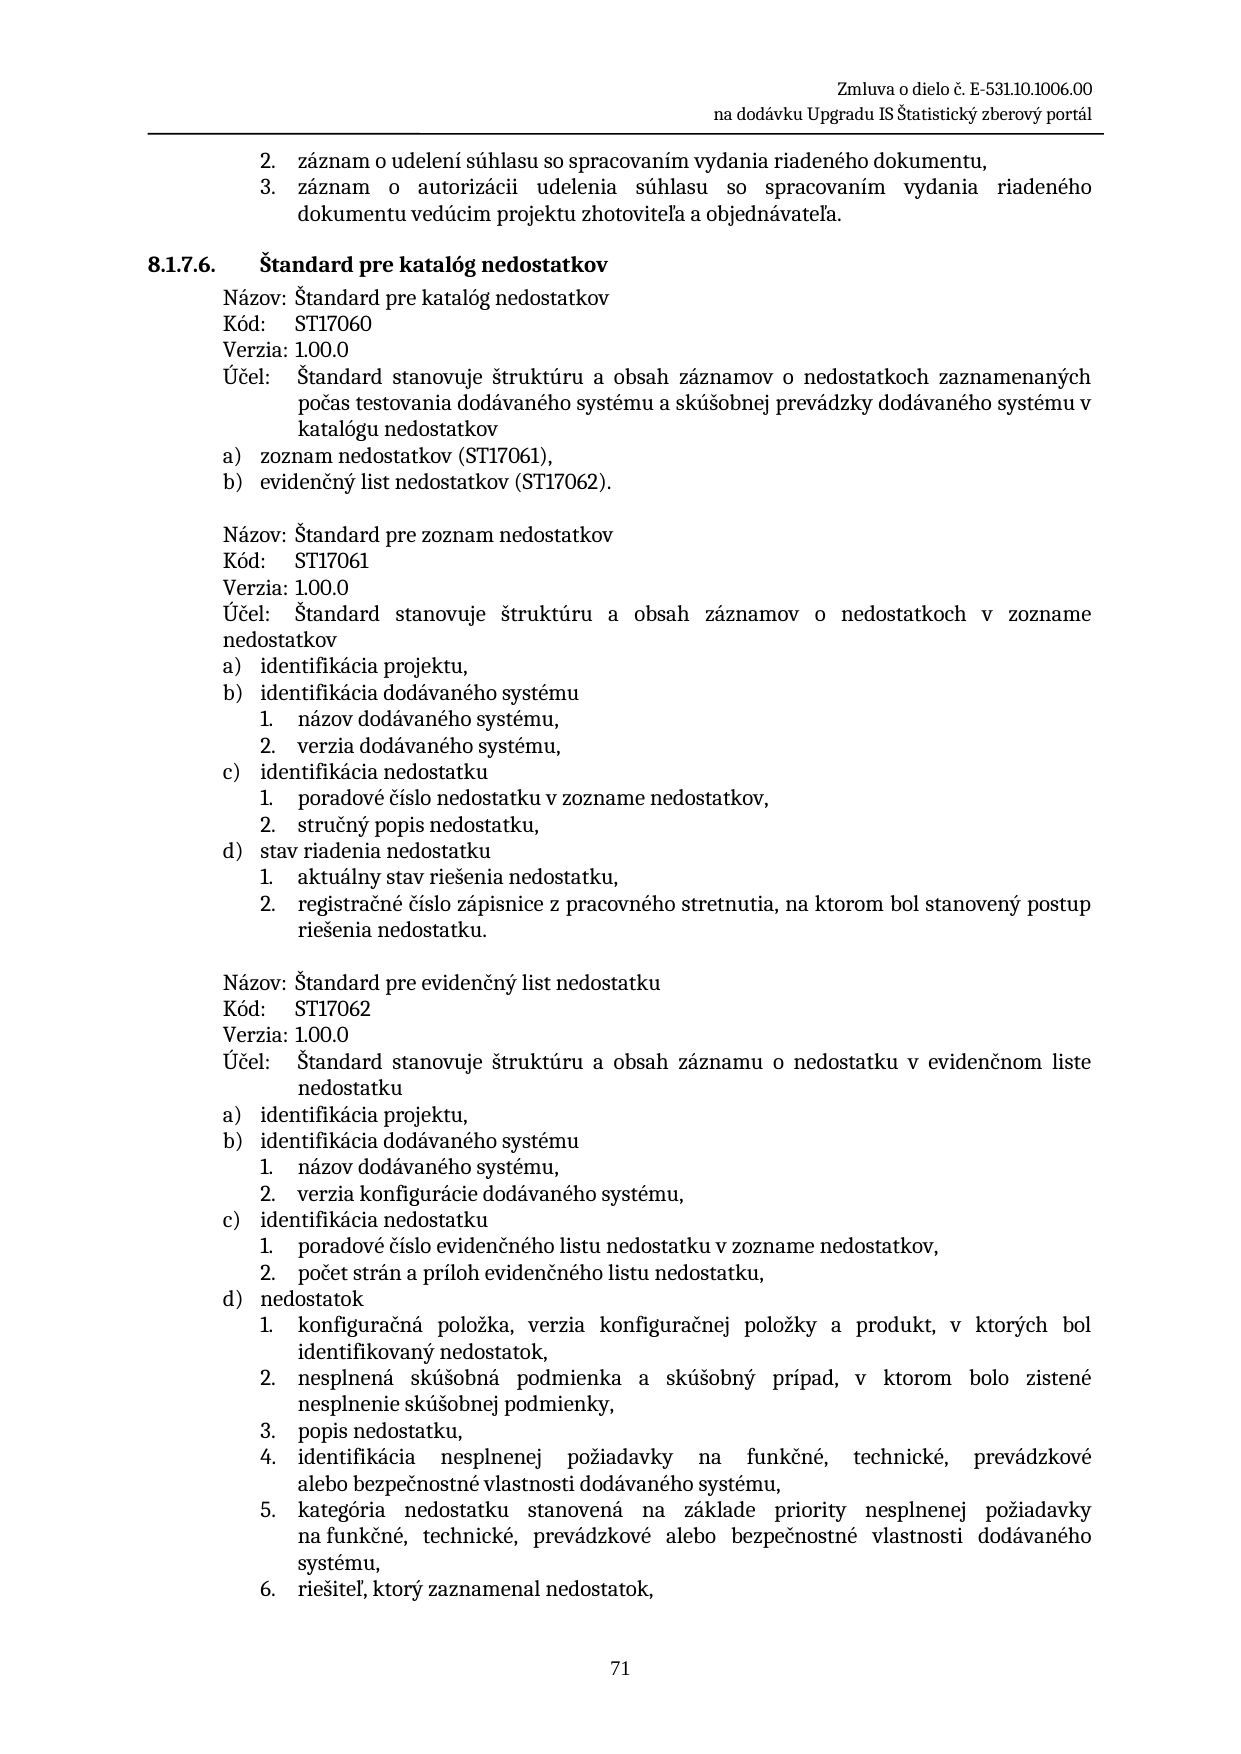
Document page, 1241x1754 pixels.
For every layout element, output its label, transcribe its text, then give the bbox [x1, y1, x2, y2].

list počet strán a príloh evidenčného listu nedostatku, [260, 1259, 1092, 1286]
text Verzia: 1.00.0 [223, 1022, 1092, 1049]
list stav riadenia nedostatku [223, 838, 1092, 864]
text Verzia: 1.00.0 [223, 574, 1092, 601]
list verzia dodávaného systému, [260, 732, 1092, 759]
list záznam o autorizácii udelenia súhlasu so spracovaním vydania riadeného dokumentu vedúcim projektu zhotoviteľa a objednávateľa. [260, 174, 1092, 227]
text Názov: Štandard pre evidenčný list nedostatku [223, 969, 1092, 996]
text Názov: Štandard pre zoznam nedostatkov [223, 522, 1092, 548]
text Kód: ST17061 [223, 548, 1092, 574]
text Verzia: 1.00.0 [223, 337, 1092, 363]
subtitle Štandard pre katalóg nedostatkov [148, 252, 1092, 278]
list konfiguračná položka, verzia konfiguračnej položky a produkt, v ktorých bol identifikovaný nedostatok, [260, 1312, 1092, 1365]
list aktuálny stav riešenia nedostatku, [260, 864, 1092, 891]
list nedostatok [223, 1286, 1092, 1312]
list identifikácia nedostatku [223, 759, 1092, 785]
list identifikácia projektu, [223, 653, 1092, 680]
list evidenčný list nedostatkov (ST17062). [223, 469, 1092, 495]
list poradové číslo evidenčného listu nedostatku v zozname nedostatkov, [260, 1233, 1092, 1259]
list stručný popis nedostatku, [260, 811, 1092, 838]
list identifikácia dodávaného systému [223, 680, 1092, 706]
list popis nedostatku, [260, 1418, 1092, 1444]
text Účel: Štandard stanovuje štruktúru a obsah záznamov o nedostatkoch zaznamenaných počas testovania dodávaného systému a skúšobnej prevádzky dodávaného systému v katalógu nedostatkov [223, 363, 1092, 442]
list verzia konfigurácie dodávaného systému, [260, 1180, 1092, 1207]
text Účel: Štandard stanovuje štruktúru a obsah záznamu o nedostatku v evidenčnom liste nedostatku [223, 1049, 1092, 1101]
list nesplnená skúšobná podmienka a skúšobný prípad, v ktorom bolo zistené nesplnenie skúšobnej podmienky, [260, 1365, 1092, 1418]
list záznam o udelení súhlasu so spracovaním vydania riadeného dokumentu, [260, 148, 1092, 174]
list identifikácia nedostatku [223, 1207, 1092, 1233]
text Kód: ST17062 [223, 996, 1092, 1022]
list identifikácia dodávaného systému [223, 1128, 1092, 1154]
list zoznam nedostatkov (ST17061), [223, 442, 1092, 469]
list názov dodávaného systému, [260, 1154, 1092, 1180]
list identifikácia nesplnenej požiadavky na funkčné, technické, prevádzkové alebo bezpečnostné vlastnosti dodávaného systému, [260, 1444, 1092, 1497]
text Kód: ST17060 [223, 311, 1092, 337]
list názov dodávaného systému, [260, 706, 1092, 732]
list registračné číslo zápisnice z pracovného stretnutia, na ktorom bol stanovený postup riešenia nedostatku. [260, 891, 1092, 943]
list identifikácia projektu, [223, 1101, 1092, 1128]
text Účel: Štandard stanovuje štruktúru a obsah záznamov o nedostatkoch v zozname nedostatkov [223, 601, 1092, 653]
text Názov: Štandard pre katalóg nedostatkov [223, 284, 1092, 311]
list riešiteľ, ktorý zaznamenal nedostatok, [260, 1576, 1092, 1602]
list kategória nedostatku stanovená na základe priority nesplnenej požiadavky na funkčné, technické, prevádzkové alebo bezpečnostné vlastnosti dodávaného systému, [260, 1497, 1092, 1576]
list poradové číslo nedostatku v zozname nedostatkov, [260, 785, 1092, 811]
